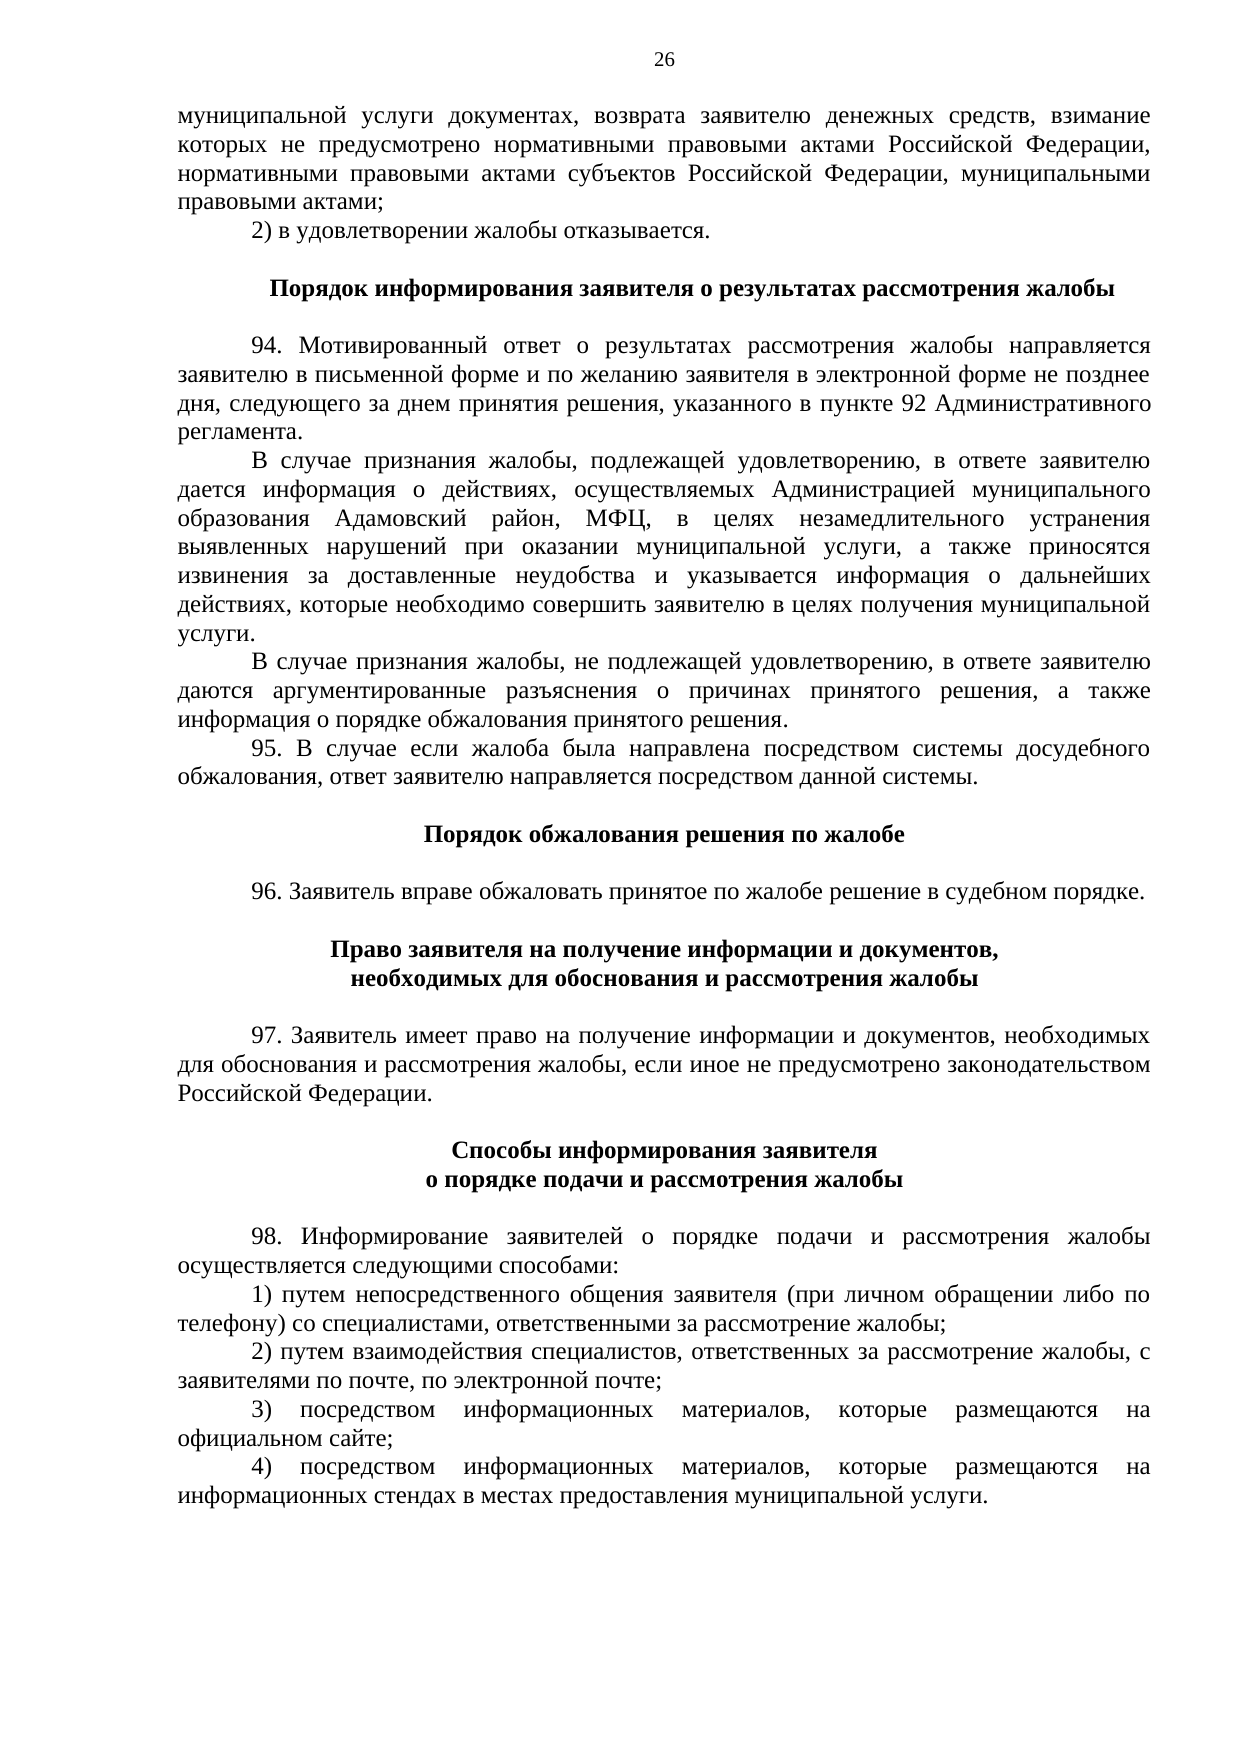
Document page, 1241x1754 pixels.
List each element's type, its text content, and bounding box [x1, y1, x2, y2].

text 94. Мотивированный ответ о результатах рассмотрения жалобы направляется заявителю в письменной форме и по желанию заявителя в электронной форме не позднее дня, следующего за днем принятия решения, указанного в пункте 92 Административного регламента. [177, 330, 1152, 445]
text 1) путем непосредственного общения заявителя (при личном обращении либо по телефону) со специалистами, ответственными за рассмотрение жалобы; [177, 1279, 1152, 1336]
text Порядок информирования заявителя о результатах рассмотрения жалобы [177, 273, 1152, 301]
text 3) посредством информационных материалов, которые размещаются на официальном сайте; [177, 1394, 1152, 1451]
text Способы информирования заявителя [177, 1135, 1152, 1164]
text 2) путем взаимодействия специалистов, ответственных за рассмотрение жалобы, с заявителями по почте, по электронной почте; [177, 1336, 1152, 1394]
text Порядок обжалования решения по жалобе [177, 819, 1152, 848]
text В случае признания жалобы, не подлежащей удовлетворению, в ответе заявителю даются аргументированные разъяснения о причинах принятого решения, а также информация о порядке обжалования принятого решения. [177, 646, 1152, 733]
text необходимых для обоснования и рассмотрения жалобы [177, 963, 1152, 991]
text Право заявителя на получение информации и документов, [177, 934, 1152, 963]
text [177, 100, 1152, 215]
text 96. Заявитель вправе обжаловать принятое по жалобе решение в судебном порядке. [177, 876, 1152, 905]
text В случае признания жалобы, подлежащей удовлетворению, в ответе заявителю дается информация о действиях, осуществляемых Администрацией муниципального образования Адамовский район, МФЦ, в целях незамедлительного устранения выявленных нарушений при оказании муниципальной услуги, а также приносятся извинения за доставленные неудобства и указывается информация о дальнейших действиях, которые необходимо совершить заявителю в целях получения муниципальной услуги. [177, 445, 1152, 646]
text 2) в удовлетворении жалобы отказывается. [177, 215, 1152, 244]
text 4) посредством информационных материалов, которые размещаются на информационных стендах в местах предоставления муниципальной услуги. [177, 1451, 1152, 1509]
text 97. Заявитель имеет право на получение информации и документов, необходимых для обоснования и рассмотрения жалобы, если иное не предусмотрено законодательством Российской Федерации. [177, 1020, 1152, 1106]
text о порядке подачи и рассмотрения жалобы [177, 1164, 1152, 1193]
text 95. В случае если жалоба была направлена посредством системы досудебного обжалования, ответ заявителю направляется посредством данной системы. [177, 733, 1152, 790]
text 98. Информирование заявителей о порядке подачи и рассмотрения жалобы осуществляется следующими способами: [177, 1221, 1152, 1279]
